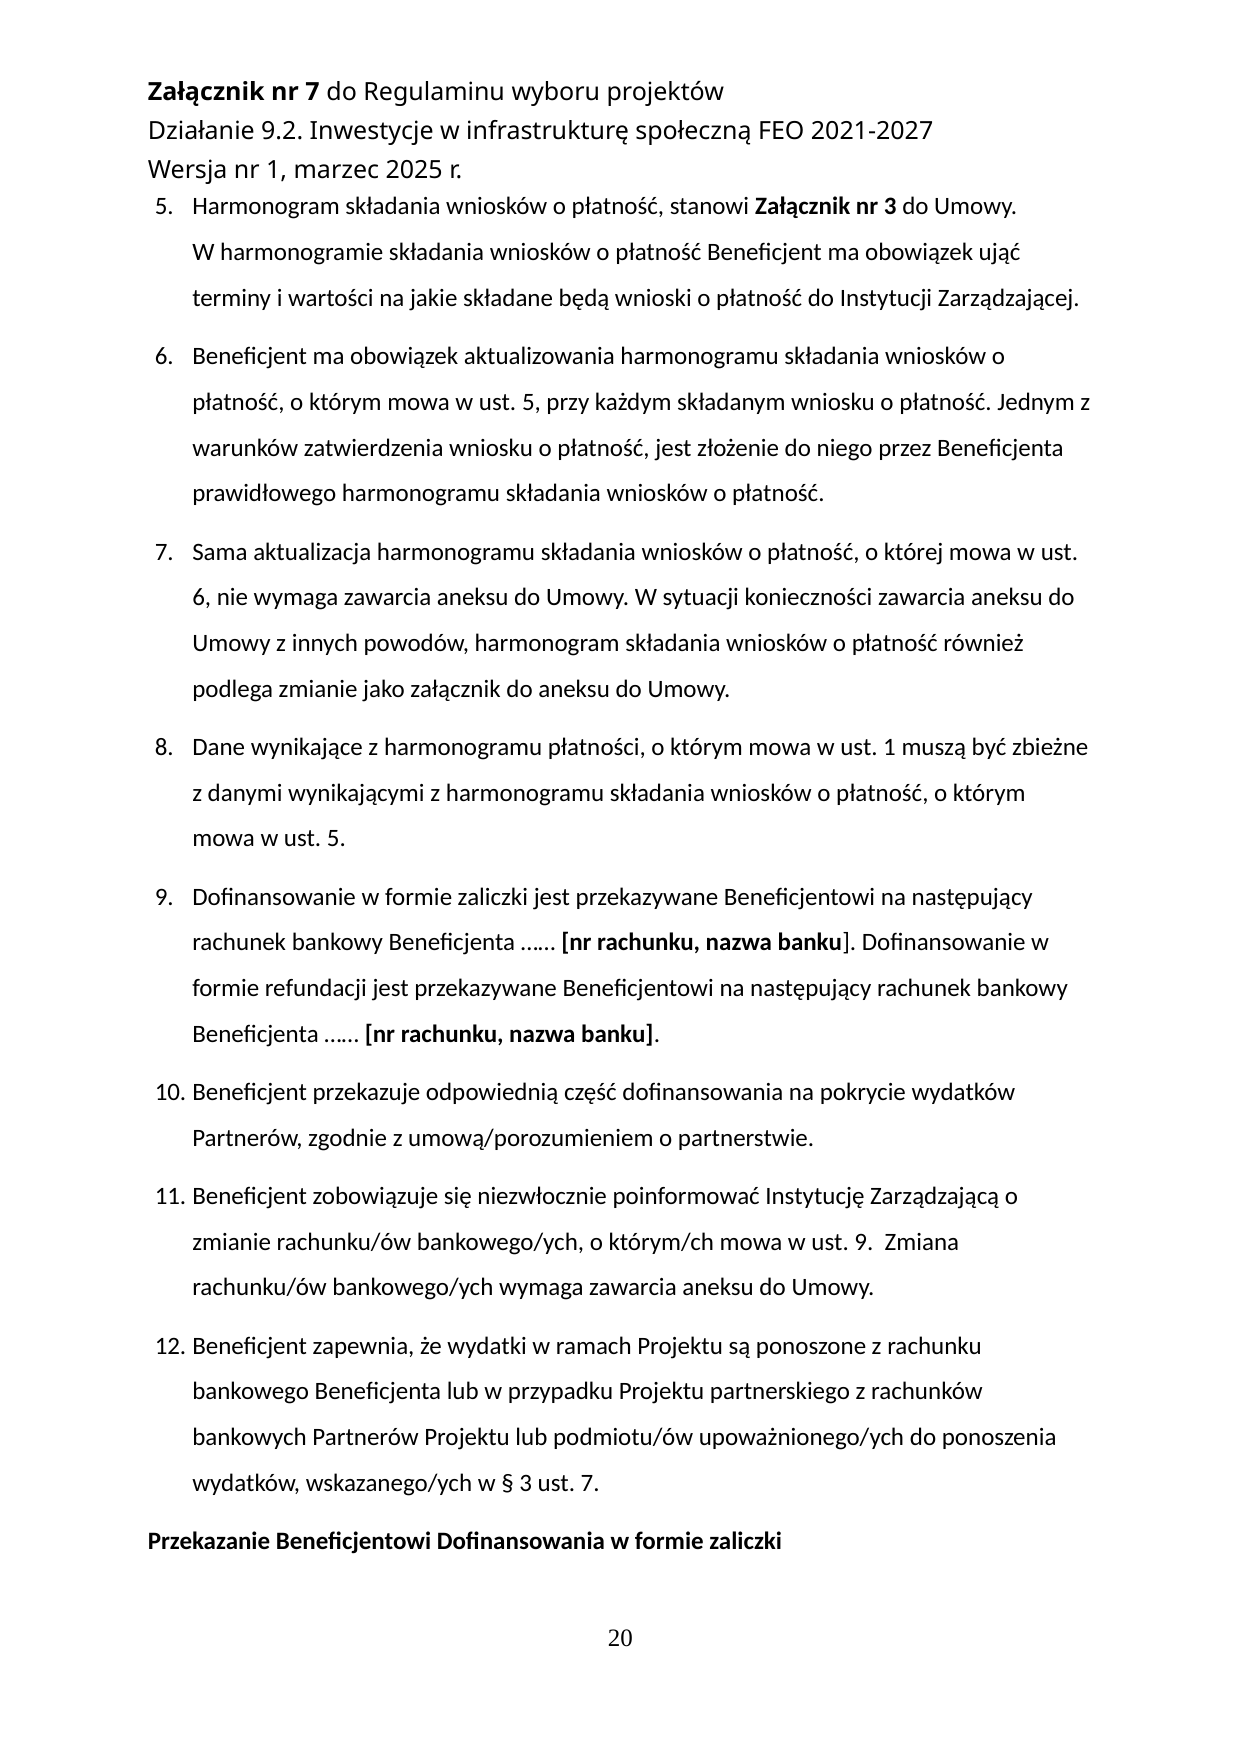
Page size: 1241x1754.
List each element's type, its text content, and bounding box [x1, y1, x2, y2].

list Dane wynikające z harmonogramu płatności, o którym mowa w ust. 1 muszą być zbieżne z danymi wynikającymi z harmonogramu składania wniosków o płatność, o którym mowa w ust. 5. [154, 731, 1092, 853]
list Beneficjent zobowiązuje się niezwłocznie poinformować Instytucję Zarządzającą o zmianie rachunku/ów bankowego/ych, o którym/ch mowa w ust. 9. Zmiana rachunku/ów bankowego/ych wymaga zawarcia aneksu do Umowy. [154, 1180, 1092, 1302]
list Beneficjent zapewnia, że wydatki w ramach Projektu są ponoszone z rachunku bankowego Beneficjenta lub w przypadku Projektu partnerskiego z rachunków bankowych Partnerów Projektu lub podmiotu/ów upoważnionego/ych do ponoszenia wydatków, wskazanego/ych w § 3 ust. 7. [154, 1330, 1092, 1497]
list Harmonogram składania wniosków o płatność, stanowi Załącznik nr 3 do Umowy. W harmonogramie składania wniosków o płatność Beneficjent ma obowiązek ująć terminy i wartości na jakie składane będą wnioski o płatność do Instytucji Zarządzającej. [154, 191, 1092, 312]
list Beneficjent przekazuje odpowiednią część dofinansowania na pokrycie wydatków Partnerów, zgodnie z umową/porozumieniem o partnerstwie. [154, 1076, 1092, 1152]
list Beneficjent ma obowiązek aktualizowania harmonogramu składania wniosków o płatność, o którym mowa w ust. 5, przy każdym składanym wniosku o płatność. Jednym z warunków zatwierdzenia wniosku o płatność, jest złożenie do niego przez Beneficjenta prawidłowego harmonogramu składania wniosków o płatność. [154, 340, 1092, 508]
text Przekazanie Beneficjentowi Dofinansowania w formie zaliczki [148, 1525, 1092, 1556]
list Sama aktualizacja harmonogramu składania wniosków o płatność, o której mowa w ust. 6, nie wymaga zawarcia aneksu do Umowy. W sytuacji konieczności zawarcia aneksu do Umowy z innych powodów, harmonogram składania wniosków o płatność również podlega zmianie jako załącznik do aneksu do Umowy. [154, 536, 1092, 703]
list Dofinansowanie w formie zaliczki jest przekazywane Beneficjentowi na następujący rachunek bankowy Beneficjenta …… [nr rachunku, nazwa banku]. Dofinansowanie w formie refundacji jest przekazywane Beneficjentowi na następujący rachunek bankowy Beneficjenta …… [nr rachunku, nazwa banku]. [154, 881, 1092, 1048]
